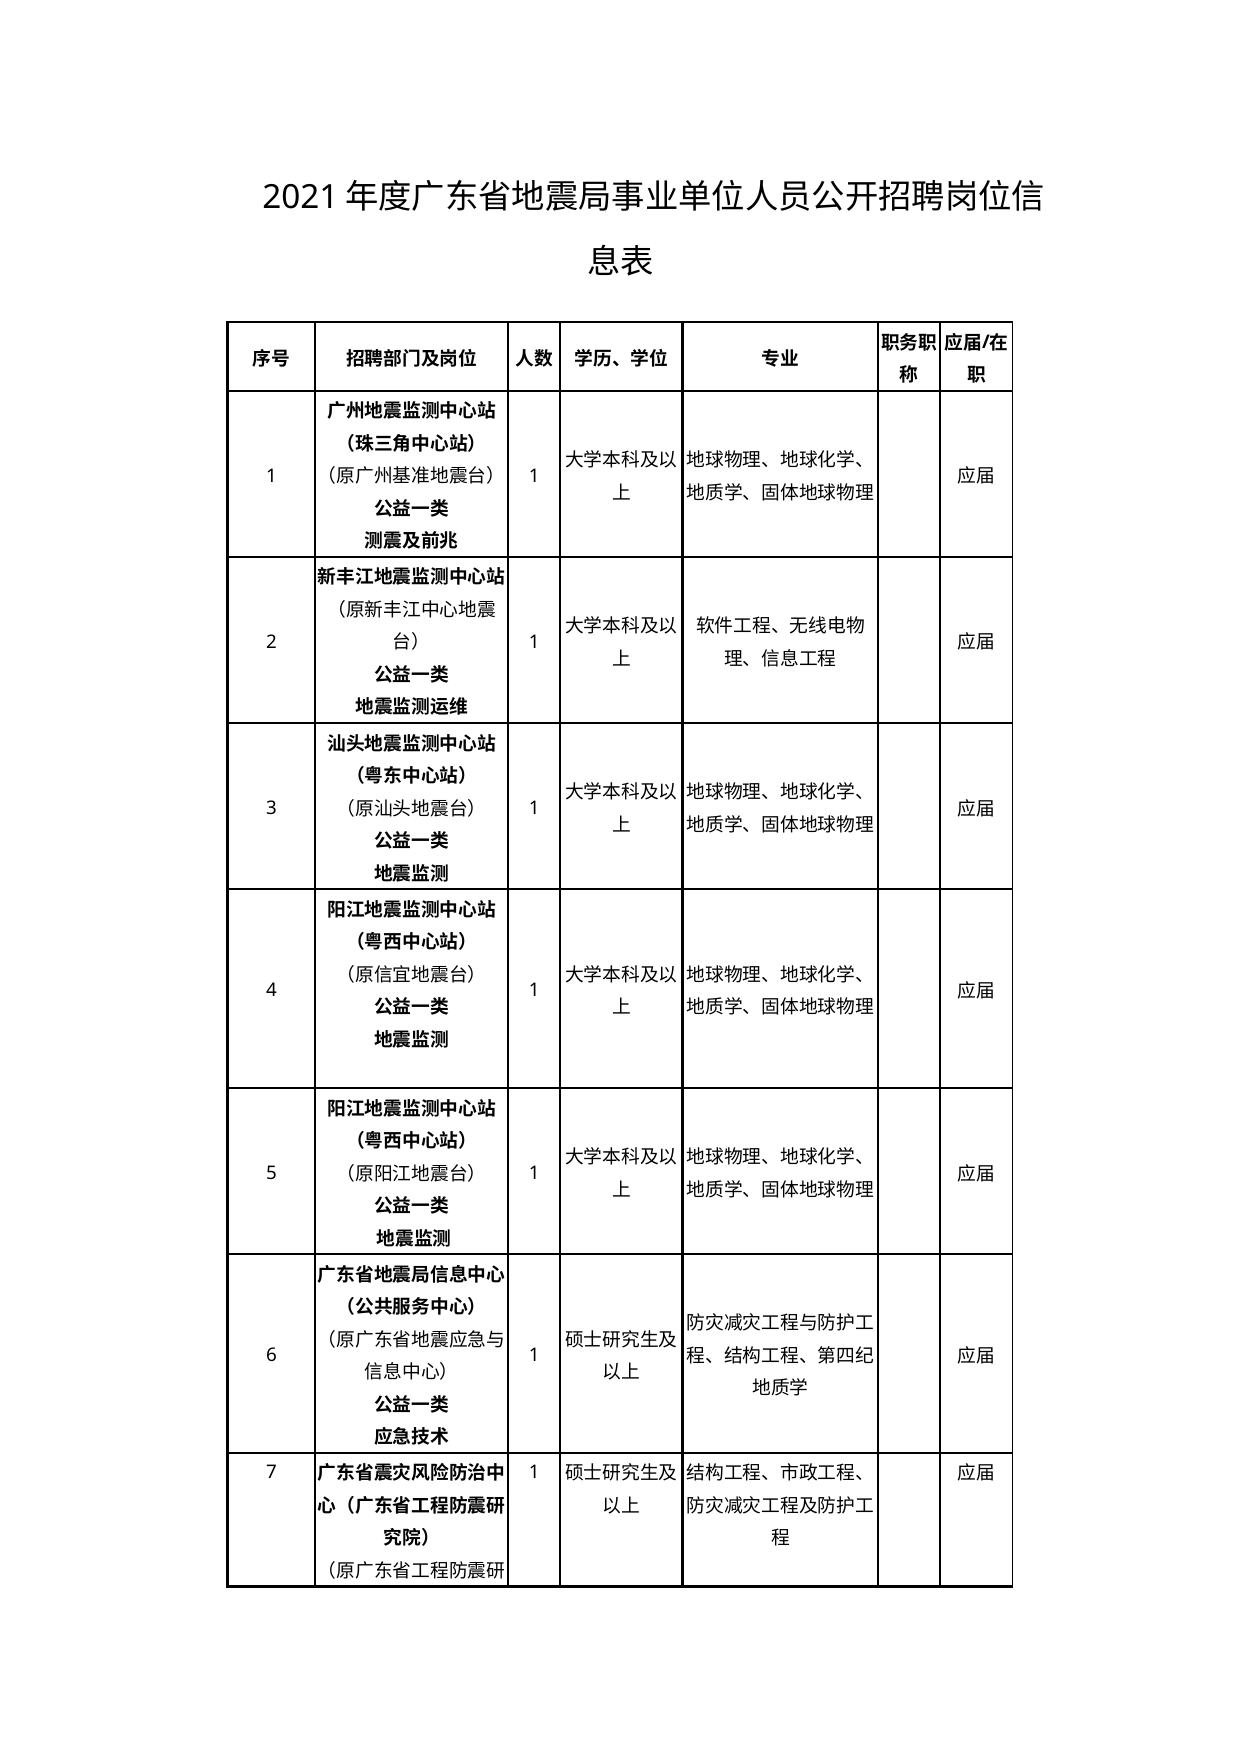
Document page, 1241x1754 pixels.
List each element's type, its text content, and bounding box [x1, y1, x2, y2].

table_cell 广州地震监测中心站（珠三角中心站） （原广州基准地震台） 公益一类 测震及前兆 [316, 392, 507, 556]
table_header 专业 [684, 323, 877, 390]
table_cell 阳江地震监测中心站（粤西中心站） （原信宜地震台） 公益一类 地震监测 [316, 890, 507, 1087]
table_cell 2 [229, 558, 314, 722]
table_header 序号 [229, 323, 314, 390]
table_cell 大学本科及以上 [561, 558, 681, 722]
table_cell 大学本科及以上 [561, 724, 681, 888]
table_header 学历、学位 [561, 323, 681, 390]
table_cell 1 [509, 1454, 559, 1585]
table_cell 大学本科及以上 [561, 392, 681, 556]
table_cell 地球物理、地球化学、地质学、固体地球物理 [684, 890, 877, 1087]
table_cell 防灾减灾工程与防护工程、结构工程、第四纪地质学 [684, 1255, 877, 1452]
table_cell 1 [509, 1089, 559, 1253]
table_cell 1 [229, 392, 314, 556]
text 2021年度广东省地震局事业单位人员公开招聘岗位信息表 [187, 162, 1053, 292]
table_cell 阳江地震监测中心站（粤西中心站） （原阳江地震台） 公益一类 地震监测 [316, 1089, 507, 1253]
table_cell 软件工程、无线电物理、信息工程 [684, 558, 877, 722]
table_cell 地球物理、地球化学、地质学、固体地球物理 [684, 1089, 877, 1253]
table_header 职务职称 [879, 323, 939, 390]
table_cell 5 [229, 1089, 314, 1253]
table_cell 硕士研究生及以上 [561, 1255, 681, 1452]
table_cell 大学本科及以上 [561, 890, 681, 1087]
table_cell 1 [509, 558, 559, 722]
table_cell 应届 [941, 1454, 1012, 1585]
table_header 应届/在职 [941, 323, 1012, 390]
table_header 招聘部门及岗位 [316, 323, 507, 390]
table_cell 4 [229, 890, 314, 1087]
table_cell [879, 890, 939, 1087]
table_cell 应届 [941, 890, 1012, 1087]
table_cell 汕头地震监测中心站（粤东中心站） （原汕头地震台） 公益一类 地震监测 [316, 724, 507, 888]
table_cell 1 [509, 724, 559, 888]
table_cell 地球物理、地球化学、地质学、固体地球物理 [684, 724, 877, 888]
table_cell 7 [229, 1454, 314, 1585]
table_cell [316, 1454, 507, 1585]
table_cell 6 [229, 1255, 314, 1452]
table_cell 广东省地震局信息中心（公共服务中心） （原广东省地震应急与信息中心） 公益一类 应急技术 [316, 1255, 507, 1452]
table_cell 1 [509, 890, 559, 1087]
table_cell [879, 392, 939, 556]
table_cell 应届 [941, 392, 1012, 556]
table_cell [684, 1454, 877, 1585]
table_cell 新丰江地震监测中心站 （原新丰江中心地震台） 公益一类 地震监测运维 [316, 558, 507, 722]
table_cell [879, 1255, 939, 1452]
table_cell [879, 724, 939, 888]
table_header 人数 [509, 323, 559, 390]
table_cell [879, 1089, 939, 1253]
table_cell 1 [509, 392, 559, 556]
table_cell 1 [509, 1255, 559, 1452]
table_cell 地球物理、地球化学、地质学、固体地球物理 [684, 392, 877, 556]
table_cell 大学本科及以上 [561, 1089, 681, 1253]
table_cell 应届 [941, 1255, 1012, 1452]
table_cell [879, 558, 939, 722]
table_cell 应届 [941, 724, 1012, 888]
table_cell 应届 [941, 558, 1012, 722]
table_cell 3 [229, 724, 314, 888]
table_cell 硕士研究生及以上 [561, 1454, 681, 1585]
table_cell 应届 [941, 1089, 1012, 1253]
table_cell [879, 1454, 939, 1585]
